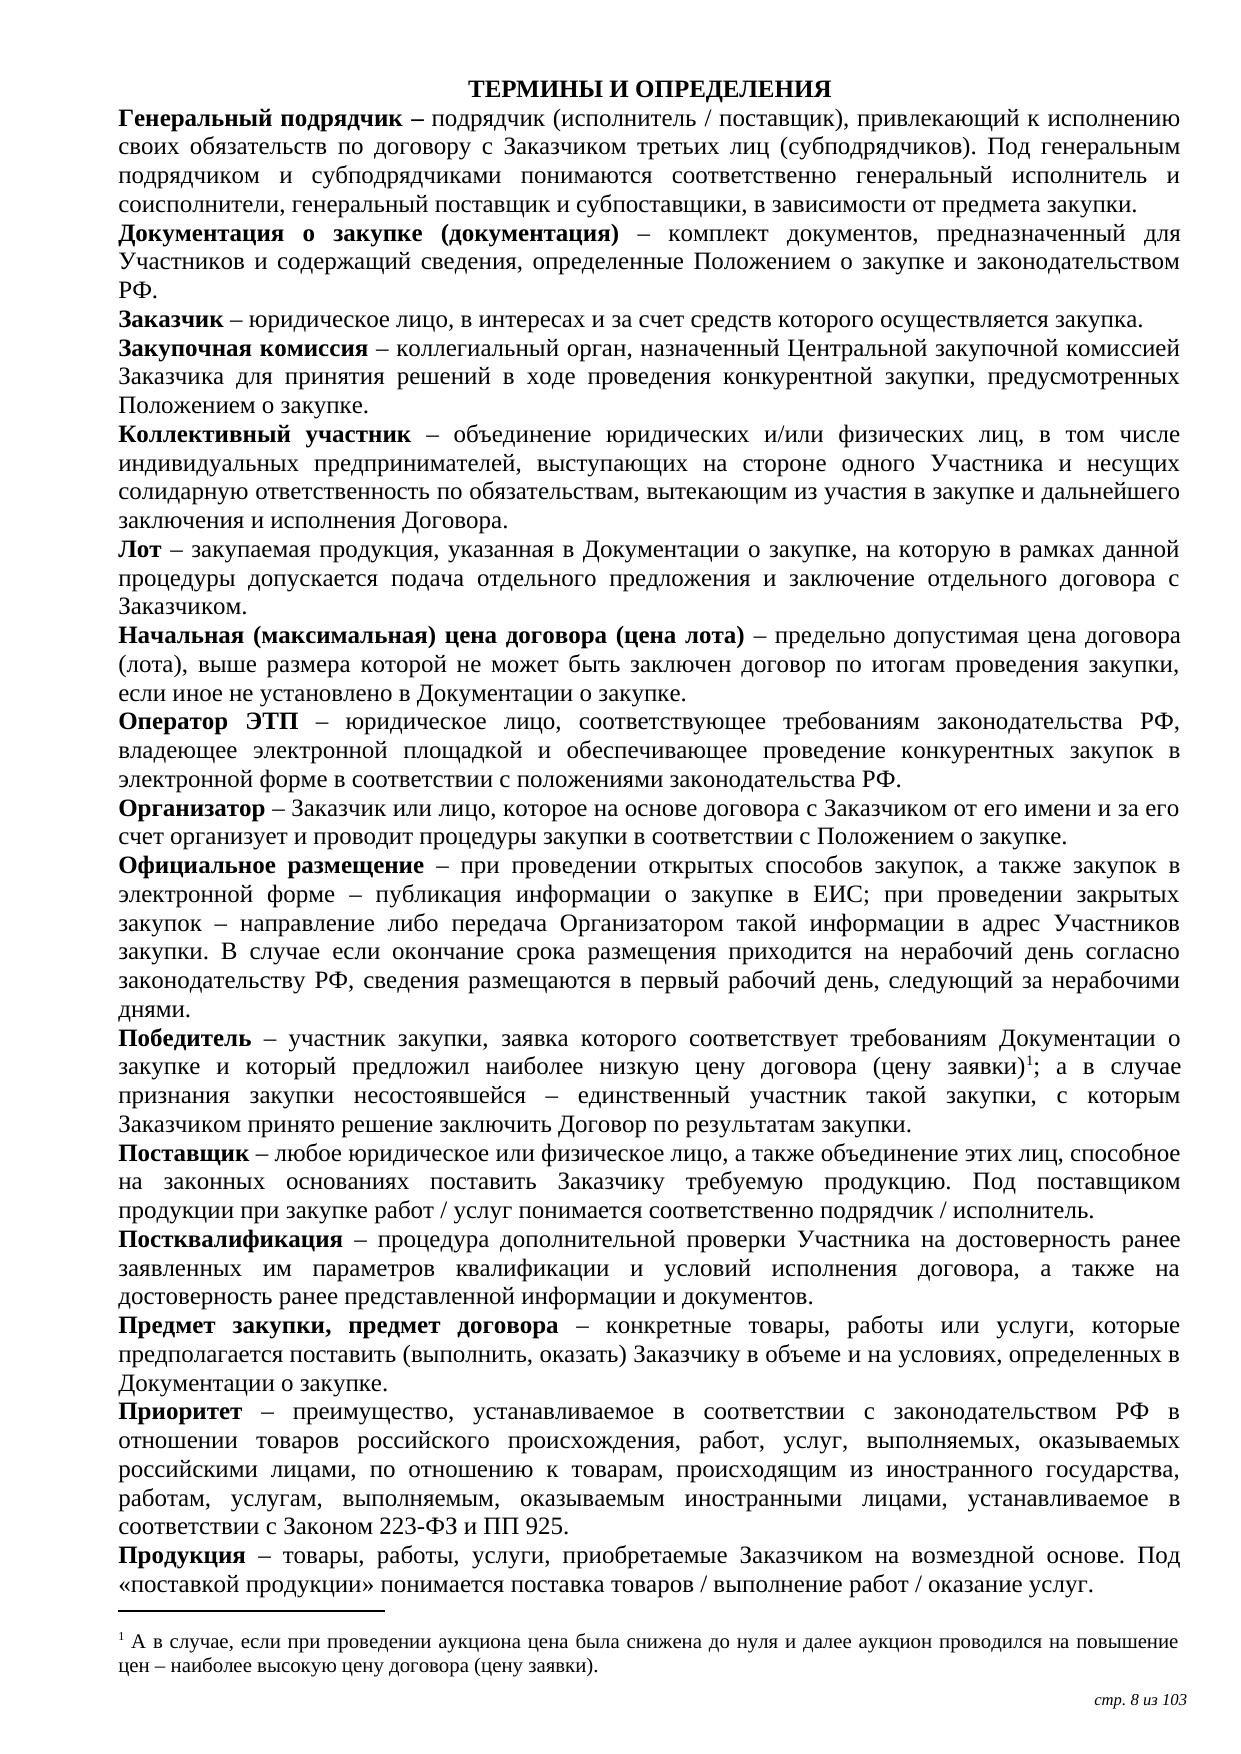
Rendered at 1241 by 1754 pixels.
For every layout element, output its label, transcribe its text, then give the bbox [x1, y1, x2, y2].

text Лот – закупаемая продукция, указанная в Документации о закупке, на которую в рамках данной процедуры допускается подача отдельного предложения и заключение отдельного договора с Заказчиком. [118, 534, 1181, 620]
text Начальная (максимальная) цена договора (цена лота) – предельно допустимая цена договора (лота), выше размера которой не может быть заключен договор по итогам проведения закупки, если иное не установлено в Документации о закупке. [118, 620, 1181, 706]
text Документация о закупке (документация) – комплект документов, предназначенный для Участников и содержащий сведения, определенные Положением о закупке и законодательством РФ. [118, 218, 1181, 304]
text Продукция – товары, работы, услуги, приобретаемые Заказчиком на возмездной основе. Под «поставкой продукции» понимается поставка товаров / выполнение работ / оказание услуг. [118, 1540, 1181, 1598]
text Постквалификация – процедура дополнительной проверки Участника на достоверность ранее заявленных им параметров квалификации и условий исполнения договора, а также на достоверность ранее представленной информации и документов. [118, 1224, 1181, 1310]
text Официальное размещение – при проведении открытых способов закупок, а также закупок в электронной форме – публикация информации о закупке в ЕИС; при проведении закрытых закупок – направление либо передача Организатором такой информации в адрес Участников закупки. В случае если окончание срока размещения приходится на нерабочий день согласно законодательству РФ, сведения размещаются в первый рабочий день, следующий за нерабочими днями. [118, 850, 1181, 1023]
text Оператор ЭТП – юридическое лицо, соответствующее требованиям законодательства РФ, владеющее электронной площадкой и обеспечивающее проведение конкурентных закупок в электронной форме в соответствии с положениями законодательства РФ. [118, 706, 1181, 793]
text Предмет закупки, предмет договора – конкретные товары, работы или услуги, которые предполагается поставить (выполнить, оказать) Заказчику в объеме и на условиях, определенных в Документации о закупке. [118, 1310, 1181, 1396]
text Заказчик – юридическое лицо, в интересах и за счет средств которого осуществляется закупка. [118, 304, 1181, 333]
text Коллективный участник – объединение юридических и/или физических лиц, в том числе индивидуальных предпринимателей, выступающих на стороне одного Участника и несущих солидарную ответственность по обязательствам, вытекающим из участия в закупке и дальнейшего заключения и исполнения Договора. [118, 419, 1181, 534]
text Приоритет – преимущество, устанавливаемое в соответствии с законодательством РФ в отношении товаров российского происхождения, работ, услуг, выполняемых, оказываемых российскими лицами, по отношению к товарам, происходящим из иностранного государства, работам, услугам, выполняемым, оказываемым иностранными лицами, устанавливаемое в соответствии с Законом 223-ФЗ и ПП 925. [118, 1396, 1181, 1540]
text Организатор – Заказчик или лицо, которое на основе договора с Заказчиком от его имени и за его счет организует и проводит процедуры закупки в соответствии с Положением о закупке. [118, 793, 1181, 850]
text Генеральный подрядчик – подрядчик (исполнитель / поставщик), привлекающий к исполнению своих обязательств по договору с Заказчиком третьих лиц (субподрядчиков). Под генеральным подрядчиком и субподрядчиками понимаются соответственно генеральный исполнитель и соисполнители, генеральный поставщик и субпоставщики, в зависимости от предмета закупки. [118, 103, 1181, 218]
text Победитель – участник закупки, заявка которого соответствует требованиям Документации о закупке и который предложил наиболее низкую цену договора (цену заявки); а в случае признания закупки несостоявшейся – единственный участник такой закупки, с которым Заказчиком принято решение заключить Договор по результатам закупки. [118, 1023, 1181, 1138]
subtitle ТЕРМИНЫ И ОПРЕДЕЛЕНИЯ [118, 74, 1181, 103]
text Поставщик – любое юридическое или физическое лицо, а также объединение этих лиц, способное на законных основаниях поставить Заказчику требуемую продукцию. Под поставщиком продукции при закупке работ / услуг понимается соответственно подрядчик / исполнитель. [118, 1138, 1181, 1224]
text Закупочная комиссия – коллегиальный орган, назначенный Центральной закупочной комиссией Заказчика для принятия решений в ходе проведения конкурентной закупки, предусмотренных Положением о закупке. [118, 333, 1181, 419]
